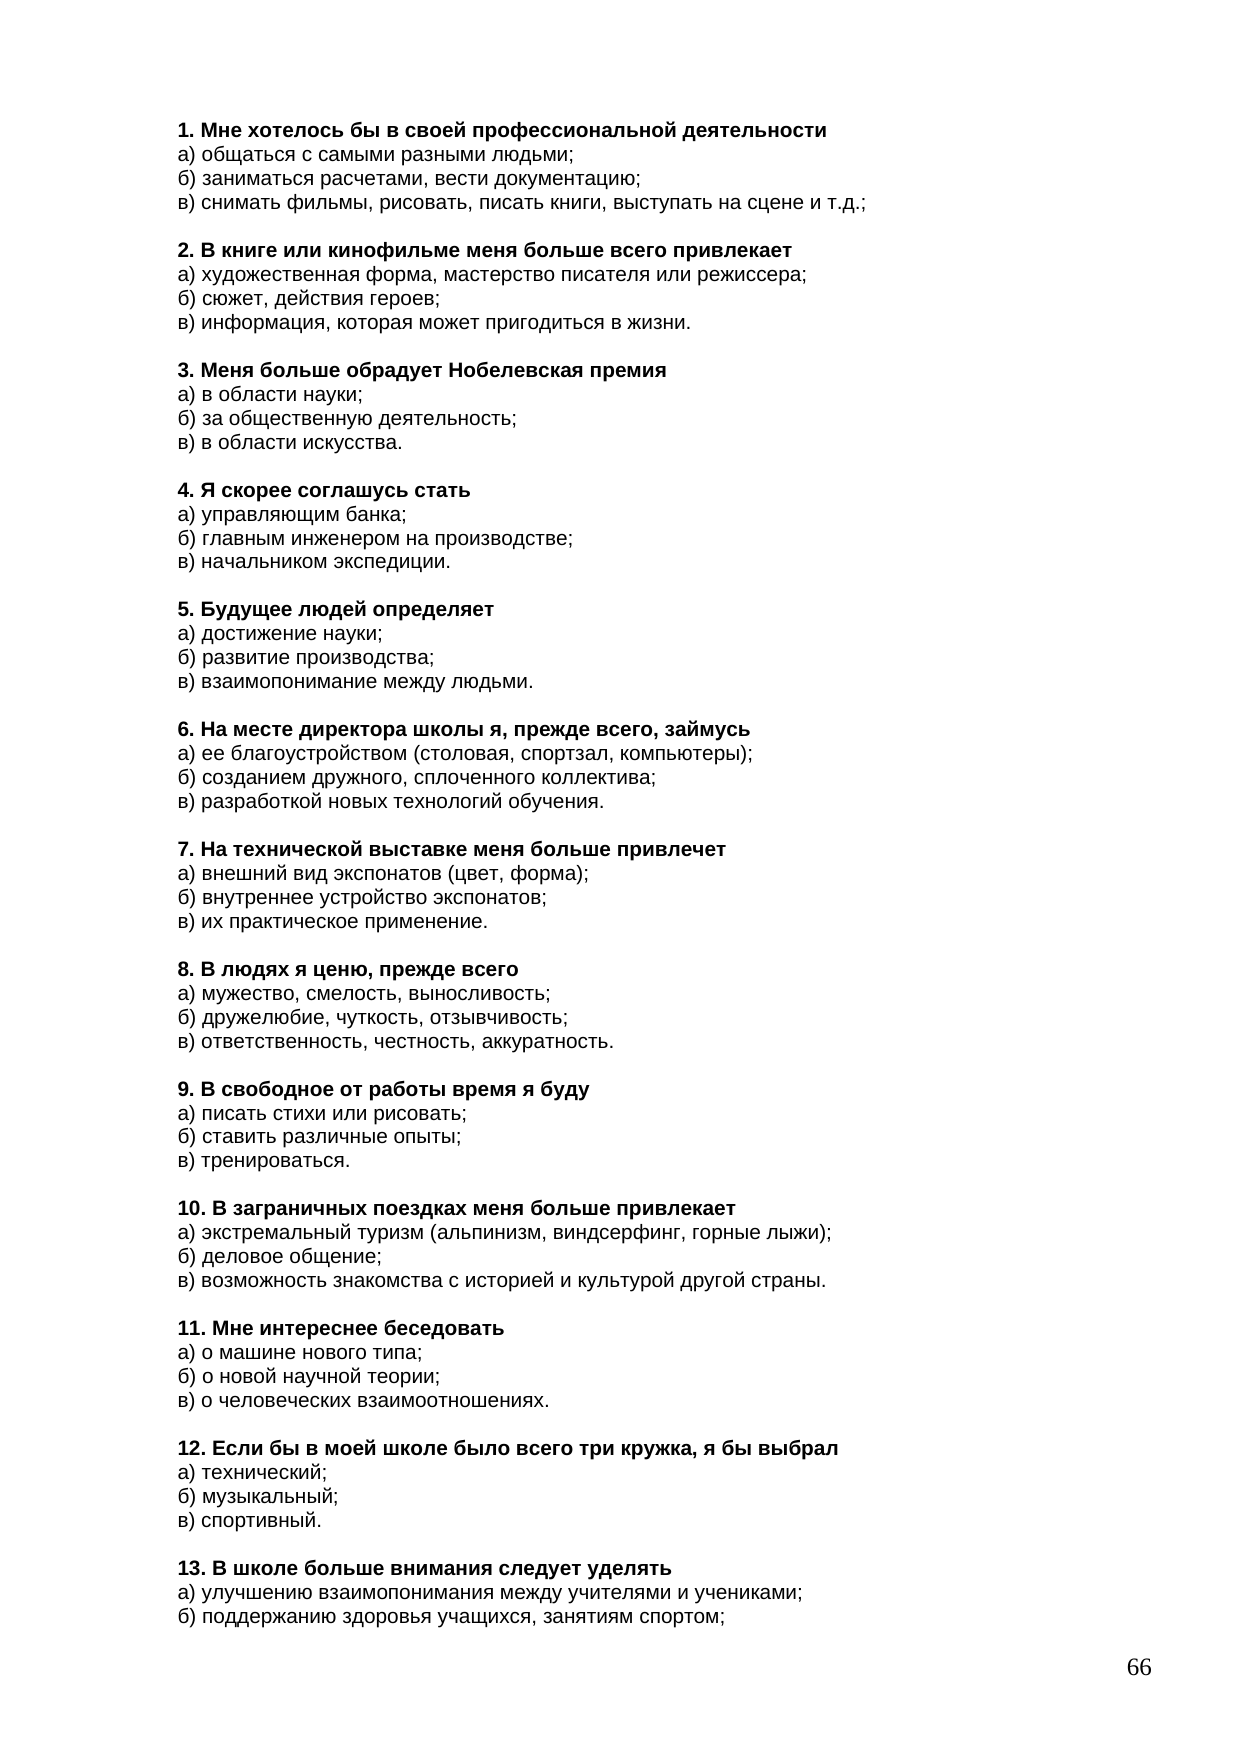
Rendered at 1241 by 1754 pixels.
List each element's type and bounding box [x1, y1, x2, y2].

text [177, 118, 1152, 1627]
